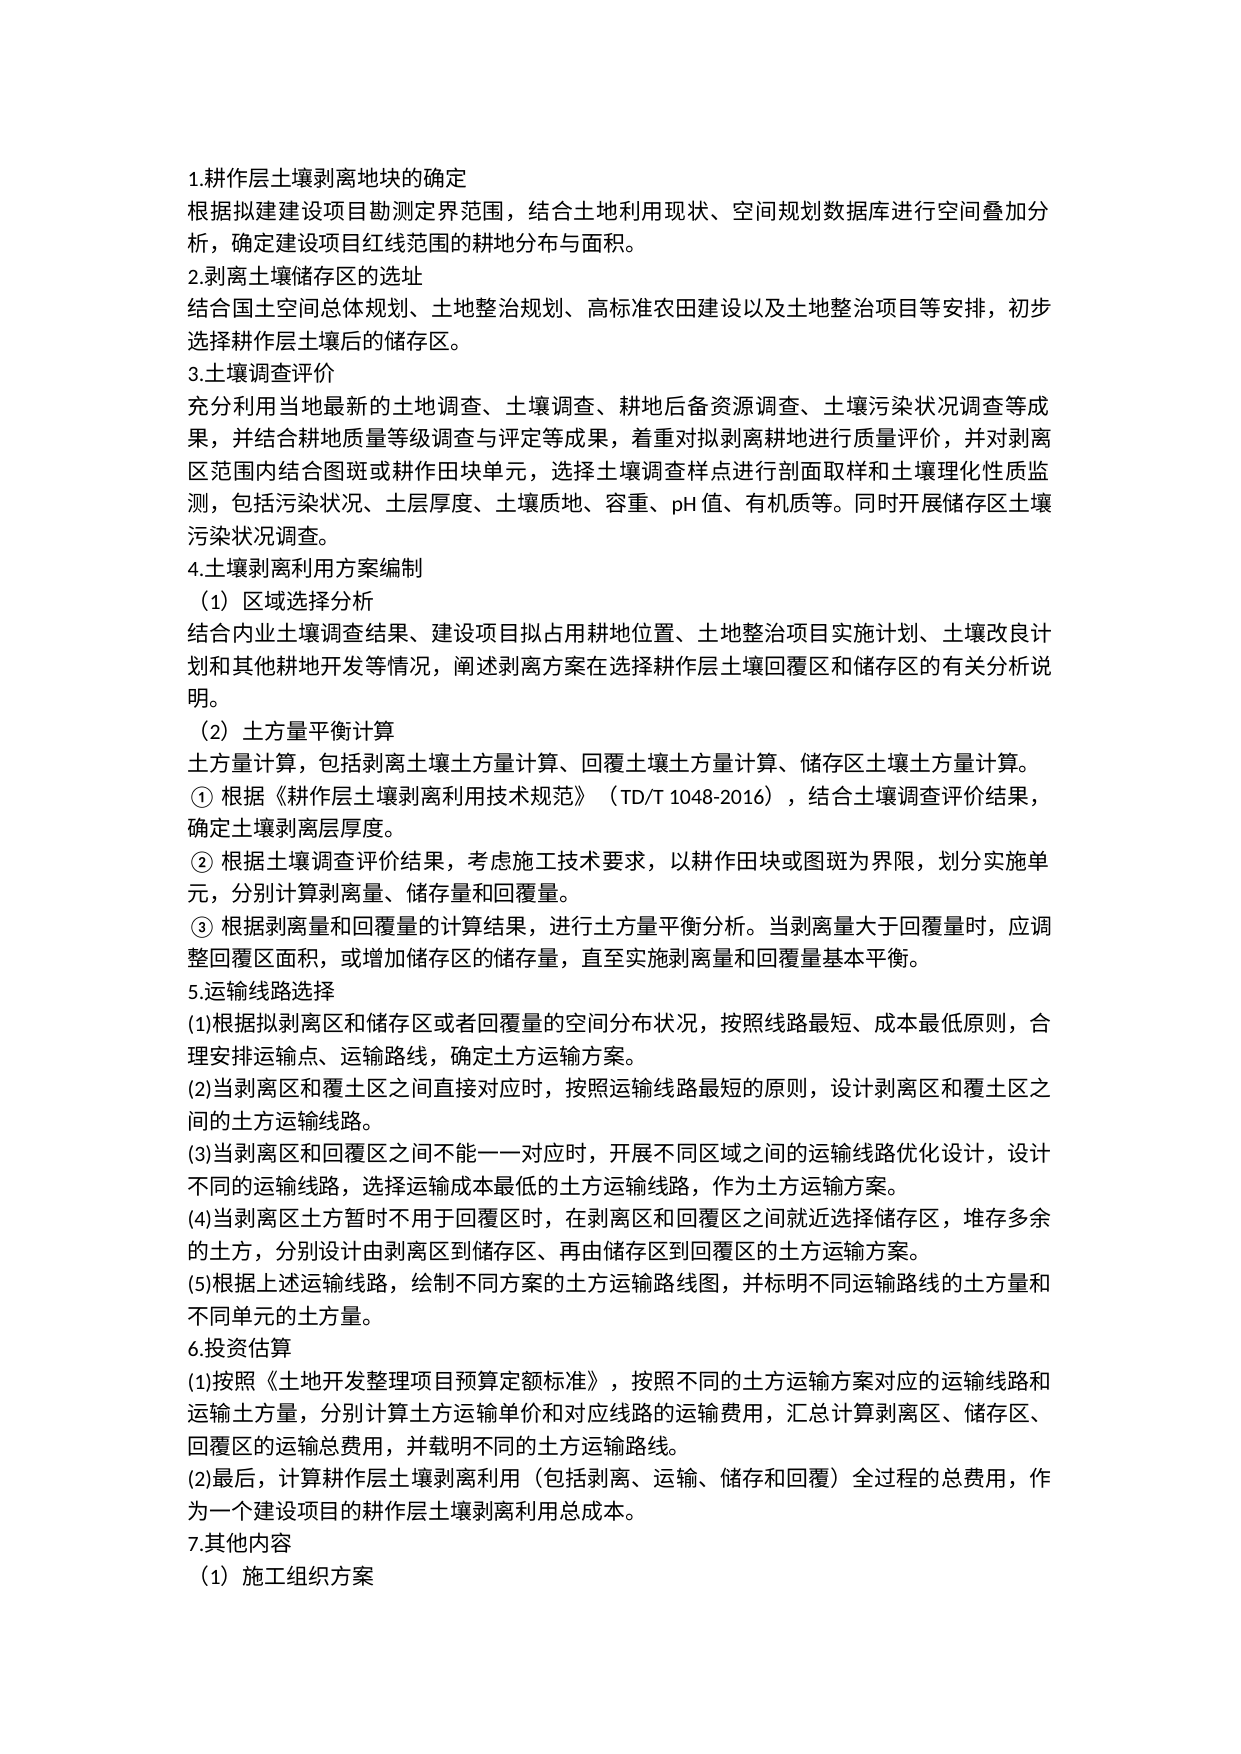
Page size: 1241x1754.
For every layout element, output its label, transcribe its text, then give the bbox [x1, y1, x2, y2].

text 3.土壤调查评价 [187, 357, 1053, 389]
text 5.运输线路选择 [187, 974, 1053, 1007]
text (1)按照《土地开发整理项目预算定额标准》，按照不同的土方运输方案对应的运输线路和运输土方量，分别计算土方运输单价和对应线路的运输费用，汇总计算剥离区、储存区、回覆区的运输总费用，并载明不同的土方运输路线。 [187, 1364, 1053, 1462]
text ③根据剥离量和回覆量的计算结果，进行土方量平衡分析。当剥离量大于回覆量时，应调整回覆区面积，或增加储存区的储存量，直至实施剥离量和回覆量基本平衡。 [187, 909, 1053, 974]
text 结合国土空间总体规划、土地整治规划、高标准农田建设以及土地整治项目等安排，初步选择耕作层土壤后的储存区。 [187, 292, 1053, 357]
text 1.耕作层土壤剥离地块的确定 [187, 162, 1053, 194]
text 2.剥离土壤储存区的选址 [187, 259, 1053, 292]
text （1）施工组织方案 [187, 1559, 1053, 1592]
text ②根据土壤调查评价结果，考虑施工技术要求，以耕作田块或图斑为界限，划分实施单元，分别计算剥离量、储存量和回覆量。 [187, 844, 1053, 909]
text (5)根据上述运输线路，绘制不同方案的土方运输路线图，并标明不同运输路线的土方量和不同单元的土方量。 [187, 1267, 1053, 1332]
text (2)最后，计算耕作层土壤剥离利用（包括剥离、运输、储存和回覆）全过程的总费用，作为一个建设项目的耕作层土壤剥离利用总成本。 [187, 1462, 1053, 1527]
text ①根据《耕作层土壤剥离利用技术规范》（TD/T 1048-2016），结合土壤调查评价结果，确定土壤剥离层厚度。 [187, 779, 1053, 844]
text （2）土方量平衡计算 [187, 714, 1053, 747]
text （1）区域选择分析 [187, 584, 1053, 617]
text 7.其他内容 [187, 1527, 1053, 1559]
text (1)根据拟剥离区和储存区或者回覆量的空间分布状况，按照线路最短、成本最低原则，合理安排运输点、运输路线，确定土方运输方案。 [187, 1007, 1053, 1072]
text 根据拟建建设项目勘测定界范围，结合土地利用现状、空间规划数据库进行空间叠加分析，确定建设项目红线范围的耕地分布与面积。 [187, 194, 1053, 259]
text (4)当剥离区土方暂时不用于回覆区时，在剥离区和回覆区之间就近选择储存区，堆存多余的土方，分别设计由剥离区到储存区、再由储存区到回覆区的土方运输方案。 [187, 1202, 1053, 1267]
text 结合内业土壤调查结果、建设项目拟占用耕地位置、土地整治项目实施计划、土壤改良计划和其他耕地开发等情况，阐述剥离方案在选择耕作层土壤回覆区和储存区的有关分析说明。 [187, 617, 1053, 714]
text 土方量计算，包括剥离土壤土方量计算、回覆土壤土方量计算、储存区土壤土方量计算。 [187, 747, 1053, 779]
text 充分利用当地最新的土地调查、土壤调查、耕地后备资源调查、土壤污染状况调查等成果，并结合耕地质量等级调查与评定等成果，着重对拟剥离耕地进行质量评价，并对剥离区范围内结合图斑或耕作田块单元，选择土壤调查样点进行剖面取样和土壤理化性质监测，包括污染状况、土层厚度、土壤质地、容重、pH值、有机质等。同时开展储存区土壤污染状况调查。 [187, 389, 1053, 552]
text (3)当剥离区和回覆区之间不能一一对应时，开展不同区域之间的运输线路优化设计，设计不同的运输线路，选择运输成本最低的土方运输线路，作为土方运输方案。 [187, 1137, 1053, 1202]
text (2)当剥离区和覆土区之间直接对应时，按照运输线路最短的原则，设计剥离区和覆土区之间的土方运输线路。 [187, 1072, 1053, 1137]
text 6.投资估算 [187, 1332, 1053, 1364]
text 4.土壤剥离利用方案编制 [187, 552, 1053, 584]
